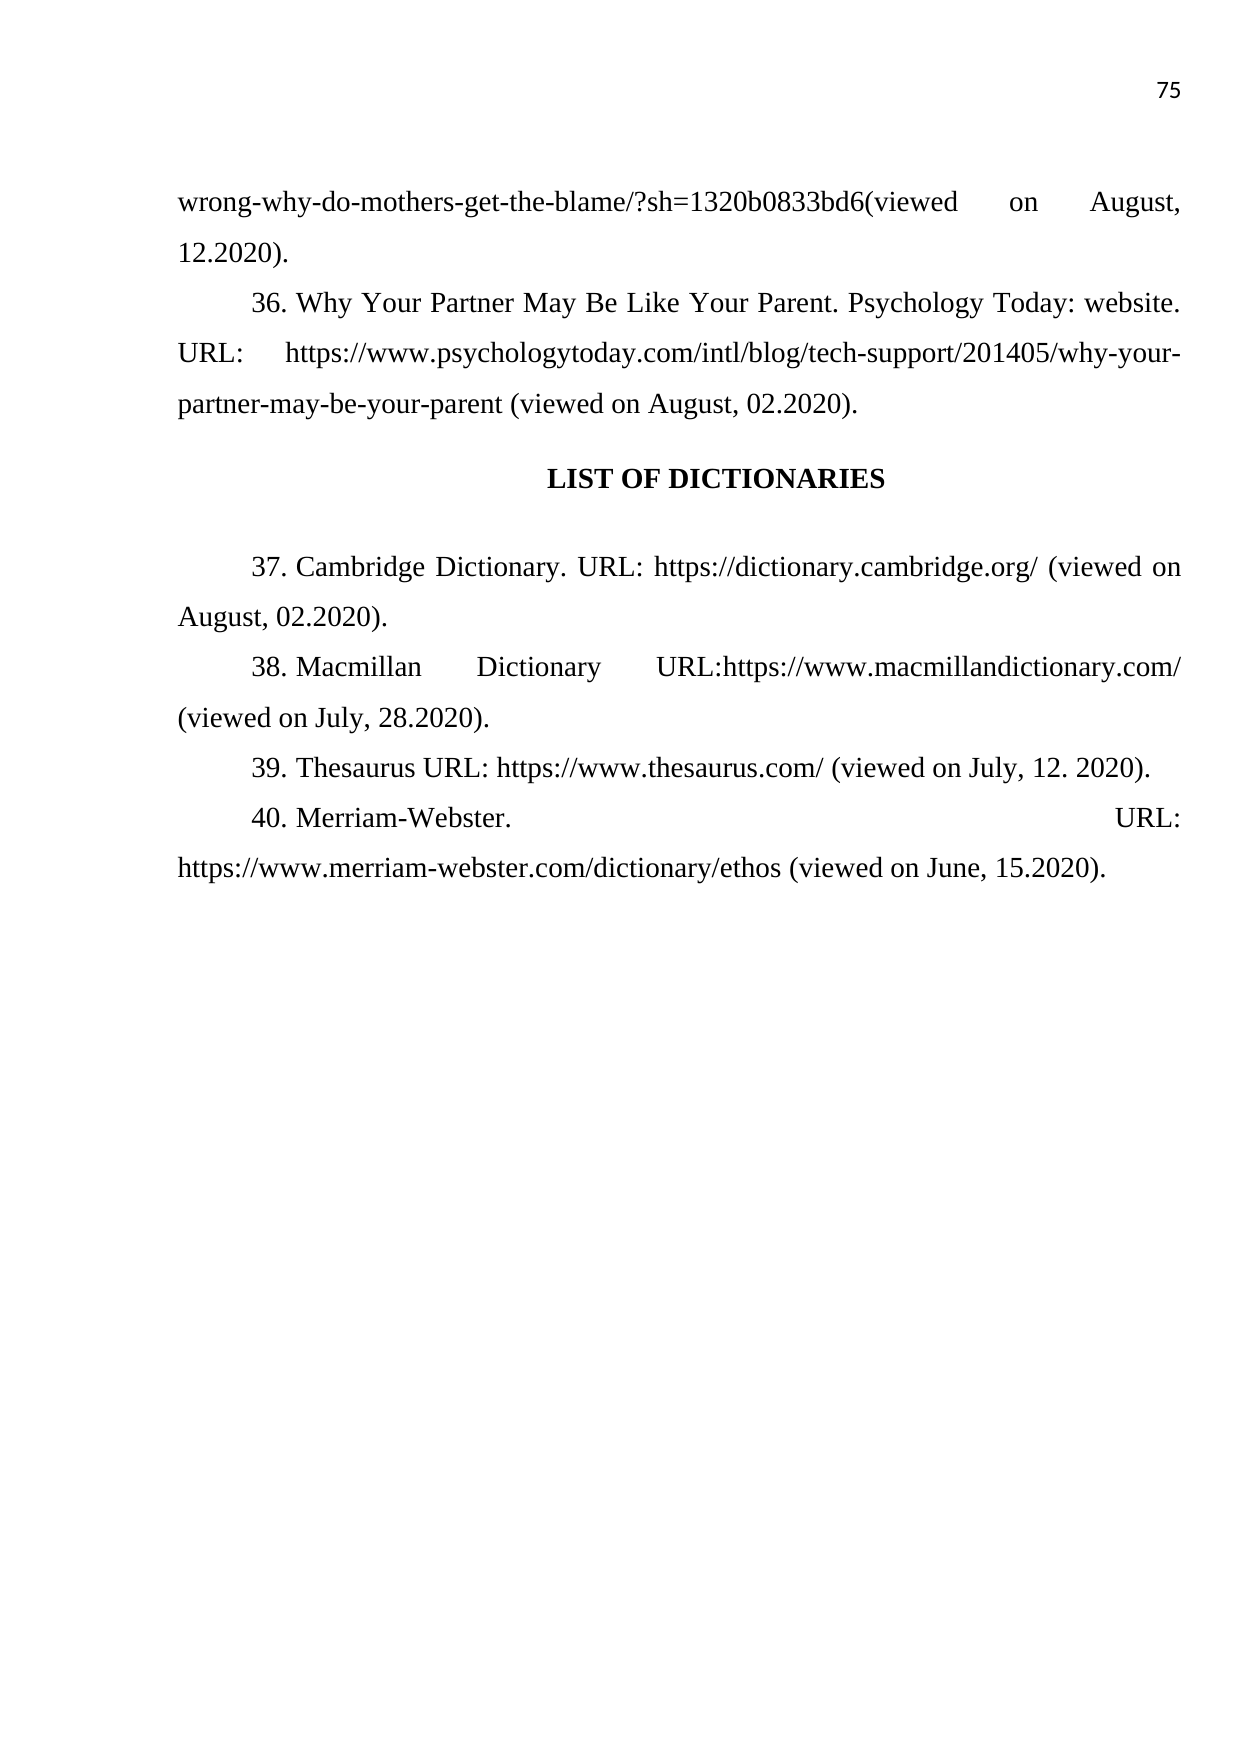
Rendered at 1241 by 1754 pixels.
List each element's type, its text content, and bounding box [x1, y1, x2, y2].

subtitle LIST OF DICTIONARIES [177, 461, 1181, 494]
list Why Your Partner May Be Like Your Parent. Psychology Today: website. URL: https://www.psychologytoday.com/intl/blog/tech-support/201405/why-your-partner-may-be-your-parent (viewed on August, 02.2020). [177, 285, 1181, 419]
list Macmillan Dictionary URL:https://www.macmillandictionary.com/ (viewed on July, 28.2020). [177, 649, 1181, 733]
list Merriam-Webster. URL: https://www.merriam-webster.com/dictionary/ethos (viewed on June, 15.2020). [177, 800, 1181, 884]
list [177, 184, 1181, 268]
list Thesaurus URL: https://www.thesaurus.com/ (viewed on July, 12. 2020). [177, 750, 1181, 783]
list Cambridge Dictionary. URL: https://dictionary.cambridge.org/ (viewed on August, 02.2020). [177, 549, 1181, 633]
